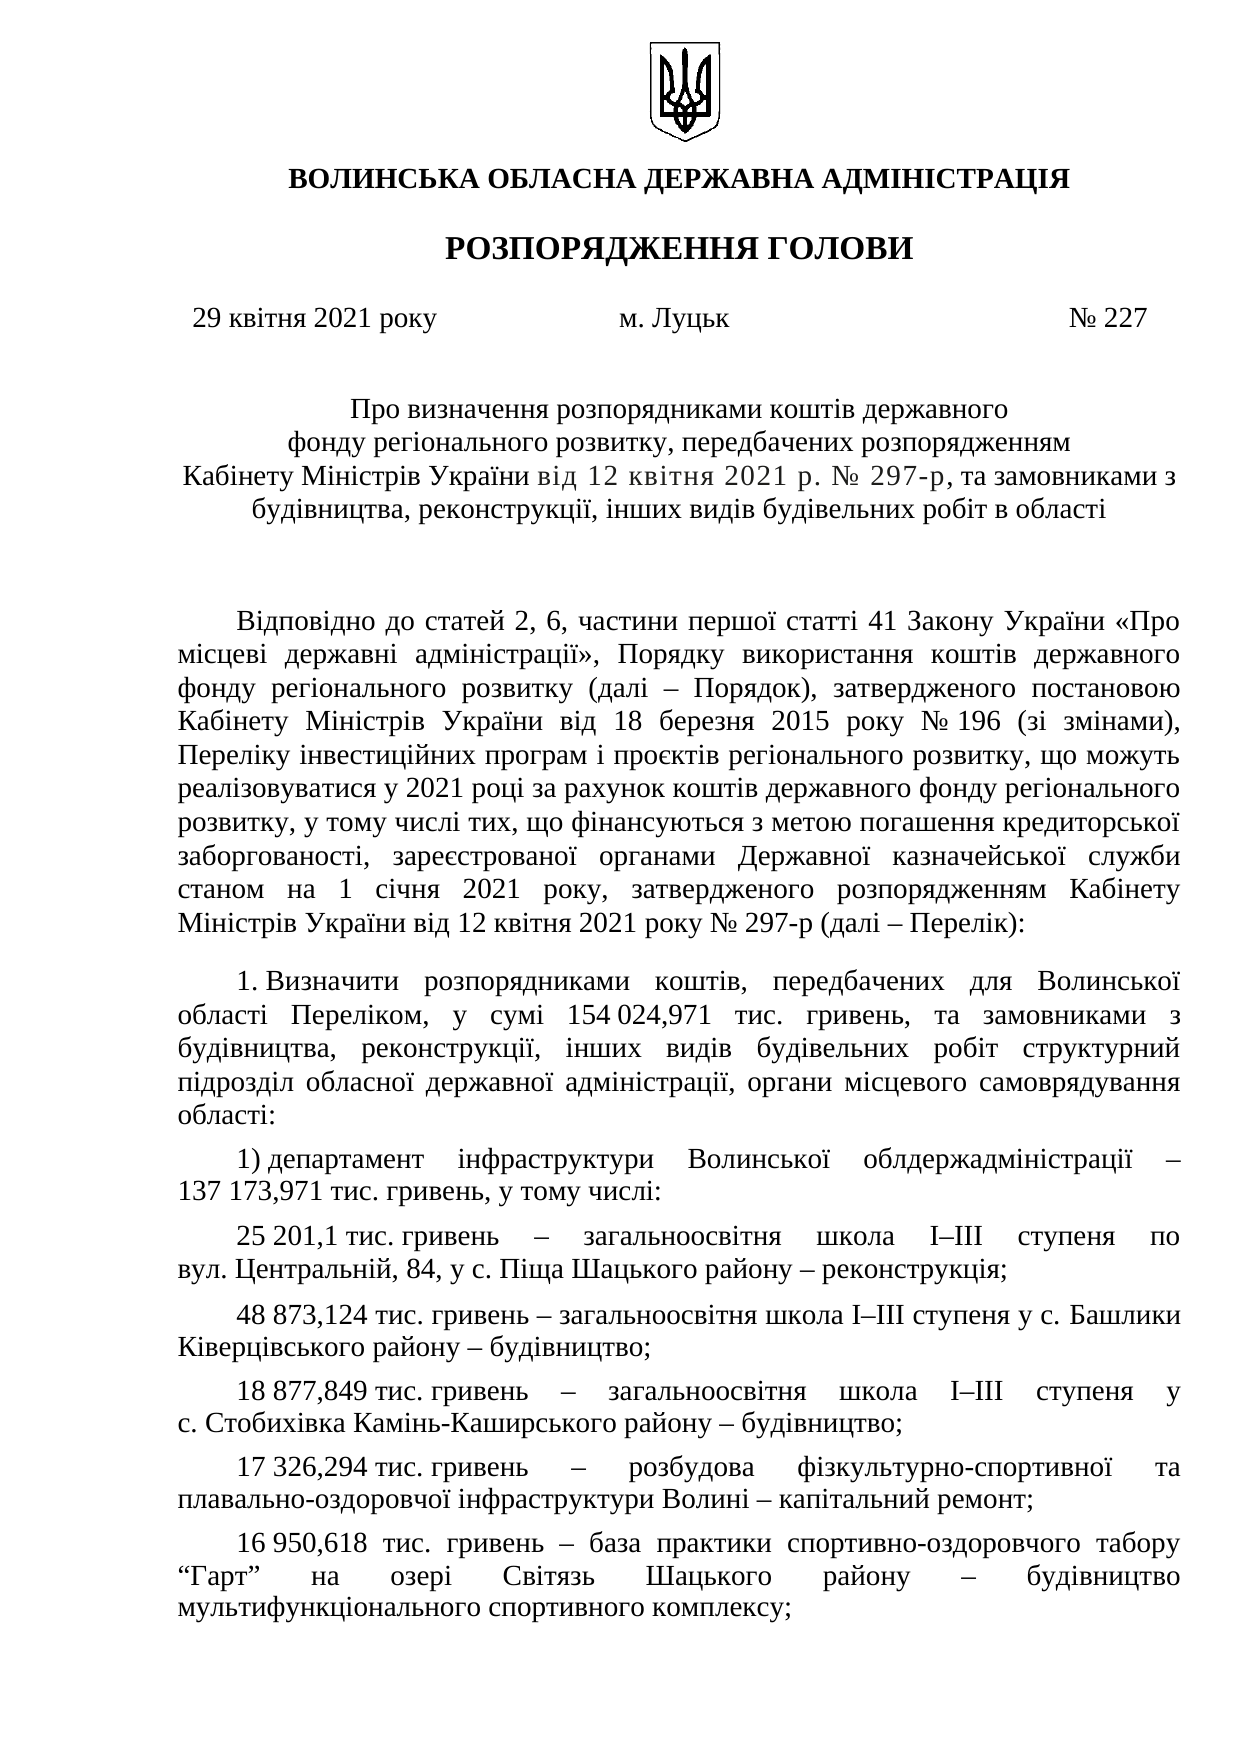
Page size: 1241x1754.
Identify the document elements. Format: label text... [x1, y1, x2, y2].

text фонду регіонального розвитку, передбачених розпорядженням [177, 424, 1181, 458]
subtitle ВОЛИНСЬКА ОБЛАСНА ДЕРЖАВНА АДМІНІСТРАЦІЯ [177, 161, 1181, 194]
text Відповідно до статей 2, 6, частини першої статті 41 Закону України «Про місцеві державні адміністрації», Порядку використання коштів державного фонду регіонального розвитку (далі – Порядок), затвердженого постановою Кабінету Міністрів України від 18 березня 2015 року № 196 (зі змінами), Переліку інвестиційних програм і проєктів регіонального розвитку, що можуть реалізовуватися у 2021 році за рахунок коштів державного фонду регіонального розвитку, у тому числі тих, що фінансуються з метою погашення кредиторської заборгованості, зареєстрованої органами Державної казначейської служби станом на 1 січня 2021 року, затвердженого розпорядженням Кабінету Міністрів України від 12 квітня 2021 року № 297-р (далі – Перелік): [177, 603, 1181, 938]
picture [649, 41, 721, 142]
text 16 950,618 тис. гривень – база практики спортивно-оздоровчого табору “Гарт” на озері Світязь Шацького району – будівництво мультифункціонального спортивного комплексу; [177, 1527, 1181, 1623]
text 29 квітня 2021 року м. Луцьк № 227 [192, 300, 1181, 333]
text РОЗПОРЯДЖЕННЯ ГОЛОВИ [177, 228, 1181, 266]
text 17 326,294 тис. гривень – розбудова фізкультурно-спортивної та плавально-оздоровчої інфраструктури Волині – капітальний ремонт; [177, 1451, 1181, 1515]
text Про визначення розпорядниками коштів державного [177, 391, 1181, 424]
text 1. Визначити розпорядниками коштів, передбачених для Волинської області Переліком, у сумі 154 024,971 тис. гривень, та замовниками з будівництва, реконструкції, інших видів будівельних робіт структурний підрозділ обласної державної адміністрації, органи місцевого самоврядування області: [177, 963, 1181, 1131]
text 1) департамент інфраструктури Волинської облдержадміністрації – 137 173,971 тис. гривень, у тому числі: [177, 1143, 1181, 1207]
text 18 877,849 тис. гривень – загальноосвітня школа I–III ступеня у с. Стобихівка Камінь-Каширського району – будівництво; [177, 1375, 1181, 1439]
text 25 201,1 тис. гривень – загальноосвітня школа I–III ступеня по вул. Центральній, 84, у с. Піща Шацького району – реконструкція; [177, 1219, 1181, 1287]
text 48 873,124 тис. гривень – загальноосвітня школа I–III ступеня у с. Башлики Ківерцівського району – будівництво; [177, 1299, 1181, 1363]
text Кабінету Міністрів України від 12 квітня 2021 р. № 297-р, та замовниками з будівництва, реконструкції, інших видів будівельних робіт в області [177, 458, 1181, 525]
